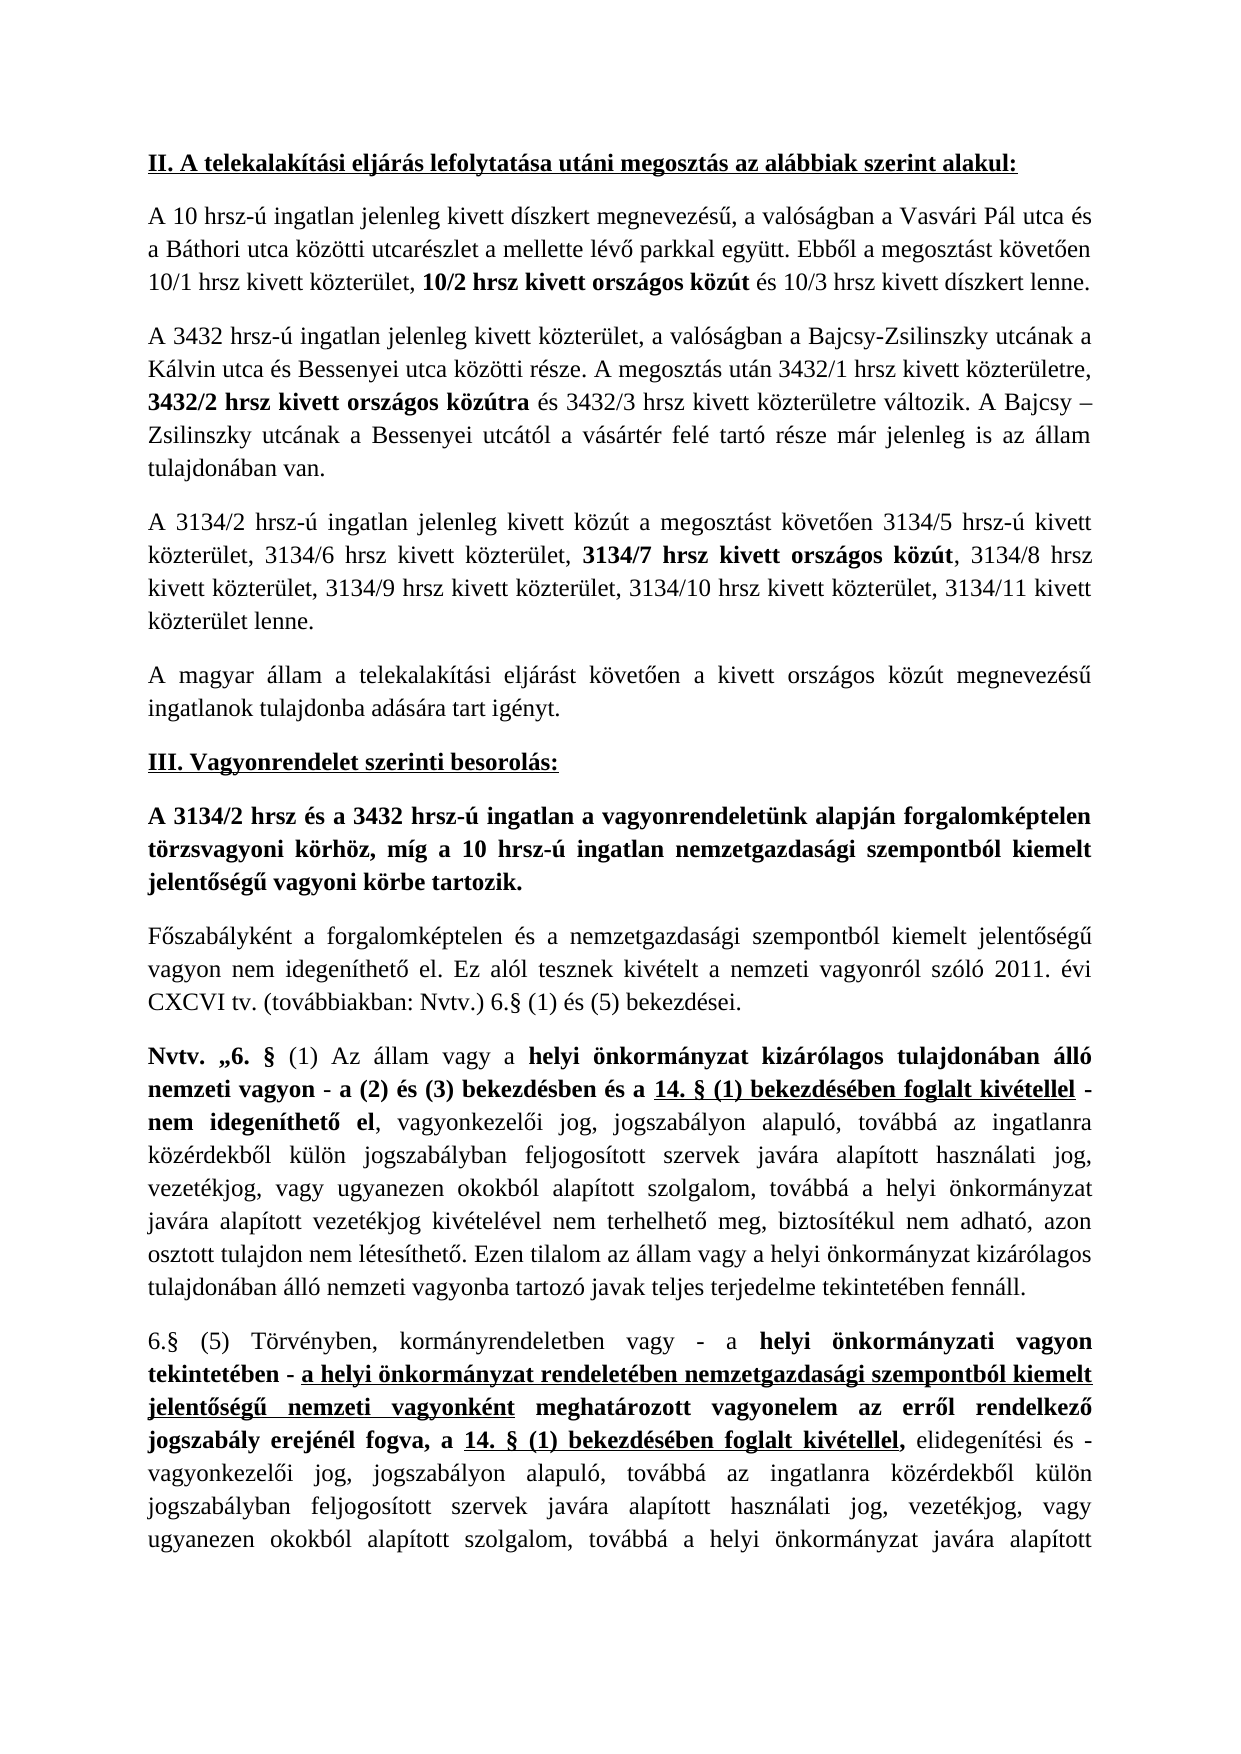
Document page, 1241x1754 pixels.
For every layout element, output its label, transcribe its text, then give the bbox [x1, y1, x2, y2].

text A 10 hrsz-ú ingatlan jelenleg kivett díszkert megnevezésű, a valóságban a Vasvári Pál utca és a Báthori utca közötti utcarészlet a mellette lévő parkkal együtt. Ebből a megosztást követően 10/1 hrsz kivett közterület, 10/2 hrsz kivett országos közút és 10/3 hrsz kivett díszkert lenne. [148, 201, 1093, 296]
text A 3134/2 hrsz és a 3432 hrsz-ú ingatlan a vagyonrendeletünk alapján forgalomképtelen törzsvagyoni körhöz, míg a 10 hrsz-ú ingatlan nemzetgazdasági szempontból kiemelt jelentőségű vagyoni körbe tartozik. [148, 801, 1093, 896]
text Főszabályként a forgalomképtelen és a nemzetgazdasági szempontból kiemelt jelentőségű vagyon nem idegeníthető el. Ez alól tesznek kivételt a nemzeti vagyonról szóló 2011. évi CXCVI tv. (továbbiakban: Nvtv.) 6.§ (1) és (5) bekezdései. [148, 921, 1093, 1016]
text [148, 1326, 1093, 1553]
text II. A telekalakítási eljárás lefolytatása utáni megosztás az alábbiak szerint alakul: [148, 148, 1093, 176]
text A 3432 hrsz-ú ingatlan jelenleg kivett közterület, a valóságban a Bajcsy-Zsilinszky utcának a Kálvin utca és Bessenyei utca közötti része. A megosztás után 3432/1 hrsz kivett közterületre, 3432/2 hrsz kivett országos közútra és 3432/3 hrsz kivett közterületre változik. A Bajcsy –Zsilinszky utcának a Bessenyei utcától a vásártér felé tartó része már jelenleg is az állam tulajdonában van. [148, 321, 1093, 482]
text A magyar állam a telekalakítási eljárást követően a kivett országos közút megnevezésű ingatlanok tulajdonba adására tart igényt. [148, 660, 1093, 722]
text A 3134/2 hrsz-ú ingatlan jelenleg kivett közút a megosztást követően 3134/5 hrsz-ú kivett közterület, 3134/6 hrsz kivett közterület, 3134/7 hrsz kivett országos közút, 3134/8 hrsz kivett közterület, 3134/9 hrsz kivett közterület, 3134/10 hrsz kivett közterület, 3134/11 kivett közterület lenne. [148, 507, 1093, 635]
text Nvtv. „6. § (1) Az állam vagy a helyi önkormányzat kizárólagos tulajdonában álló nemzeti vagyon - a (2) és (3) bekezdésben és a 14. § (1) bekezdésében foglalt kivétellel - nem idegeníthető el, vagyonkezelői jog, jogszabályon alapuló, továbbá az ingatlanra közérdekből külön jogszabályban feljogosított szervek javára alapított használati jog, vezetékjog, vagy ugyanezen okokból alapított szolgalom, továbbá a helyi önkormányzat javára alapított vezetékjog kivételével nem terhelhető meg, biztosítékul nem adható, azon osztott tulajdon nem létesíthető. Ezen tilalom az állam vagy a helyi önkormányzat kizárólagos tulajdonában álló nemzeti vagyonba tartozó javak teljes terjedelme tekintetében fennáll. [148, 1041, 1093, 1301]
text III. Vagyonrendelet szerinti besorolás: [148, 747, 1093, 776]
